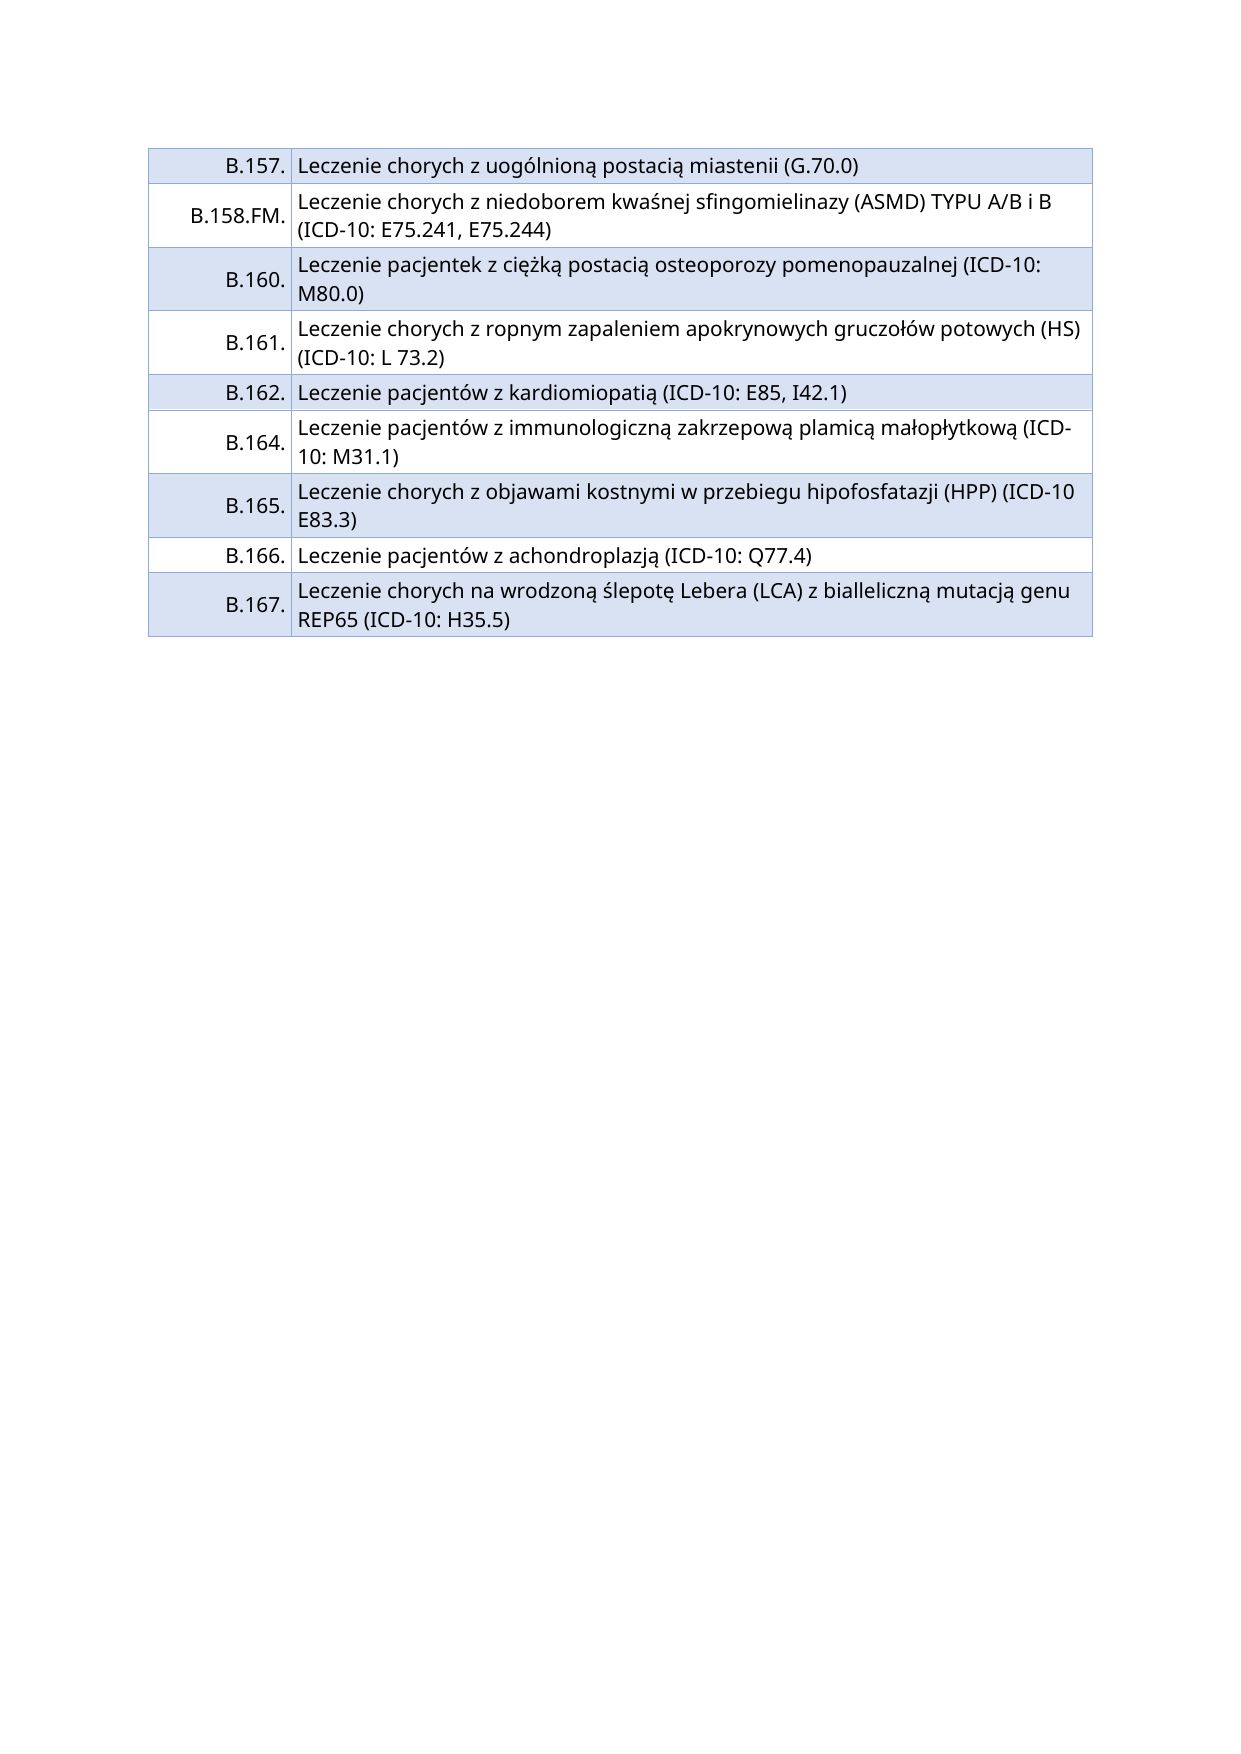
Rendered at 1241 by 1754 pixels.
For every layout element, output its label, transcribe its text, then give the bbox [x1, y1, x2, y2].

table_cell Leczenie pacjentów z immunologiczną zakrzepową plamicą małopłytkową (ICD-10: M31.1) [292, 411, 1092, 473]
table_cell B.162. [149, 375, 291, 409]
table_cell Leczenie chorych z niedoborem kwaśnej sfingomielinazy (ASMD) TYPU A/B i B (ICD-10: E75.241, E75.244) [292, 184, 1092, 247]
table_cell Leczenie pacjentów z kardiomiopatią (ICD-10: E85, I42.1) [292, 375, 1092, 409]
table_cell B.165. [149, 474, 291, 537]
table_cell B.167. [149, 573, 291, 636]
table_cell B.157. [149, 149, 291, 183]
table_cell B.166. [149, 538, 291, 572]
table_cell B.160. [149, 248, 291, 310]
table_cell Leczenie chorych z objawami kostnymi w przebiegu hipofosfatazji (HPP) (ICD-10 E83.3) [292, 474, 1092, 537]
table_cell Leczenie chorych z uogólnioną postacią miastenii (G.70.0) [292, 149, 1092, 183]
table_cell Leczenie chorych na wrodzoną ślepotę Lebera (LCA) z bialleliczną mutacją genu REP65 (ICD-10: H35.5) [292, 573, 1092, 636]
table_cell Leczenie pacjentów z achondroplazją (ICD-10: Q77.4) [292, 538, 1092, 572]
table_cell B.161. [149, 311, 291, 374]
table_cell Leczenie pacjentek z ciężką postacią osteoporozy pomenopauzalnej (ICD-10: M80.0) [292, 248, 1092, 310]
table_cell Leczenie chorych z ropnym zapaleniem apokrynowych gruczołów potowych (HS) (ICD-10: L 73.2) [292, 311, 1092, 374]
table_cell B.164. [149, 411, 291, 473]
table_cell B.158.FM. [149, 184, 291, 247]
